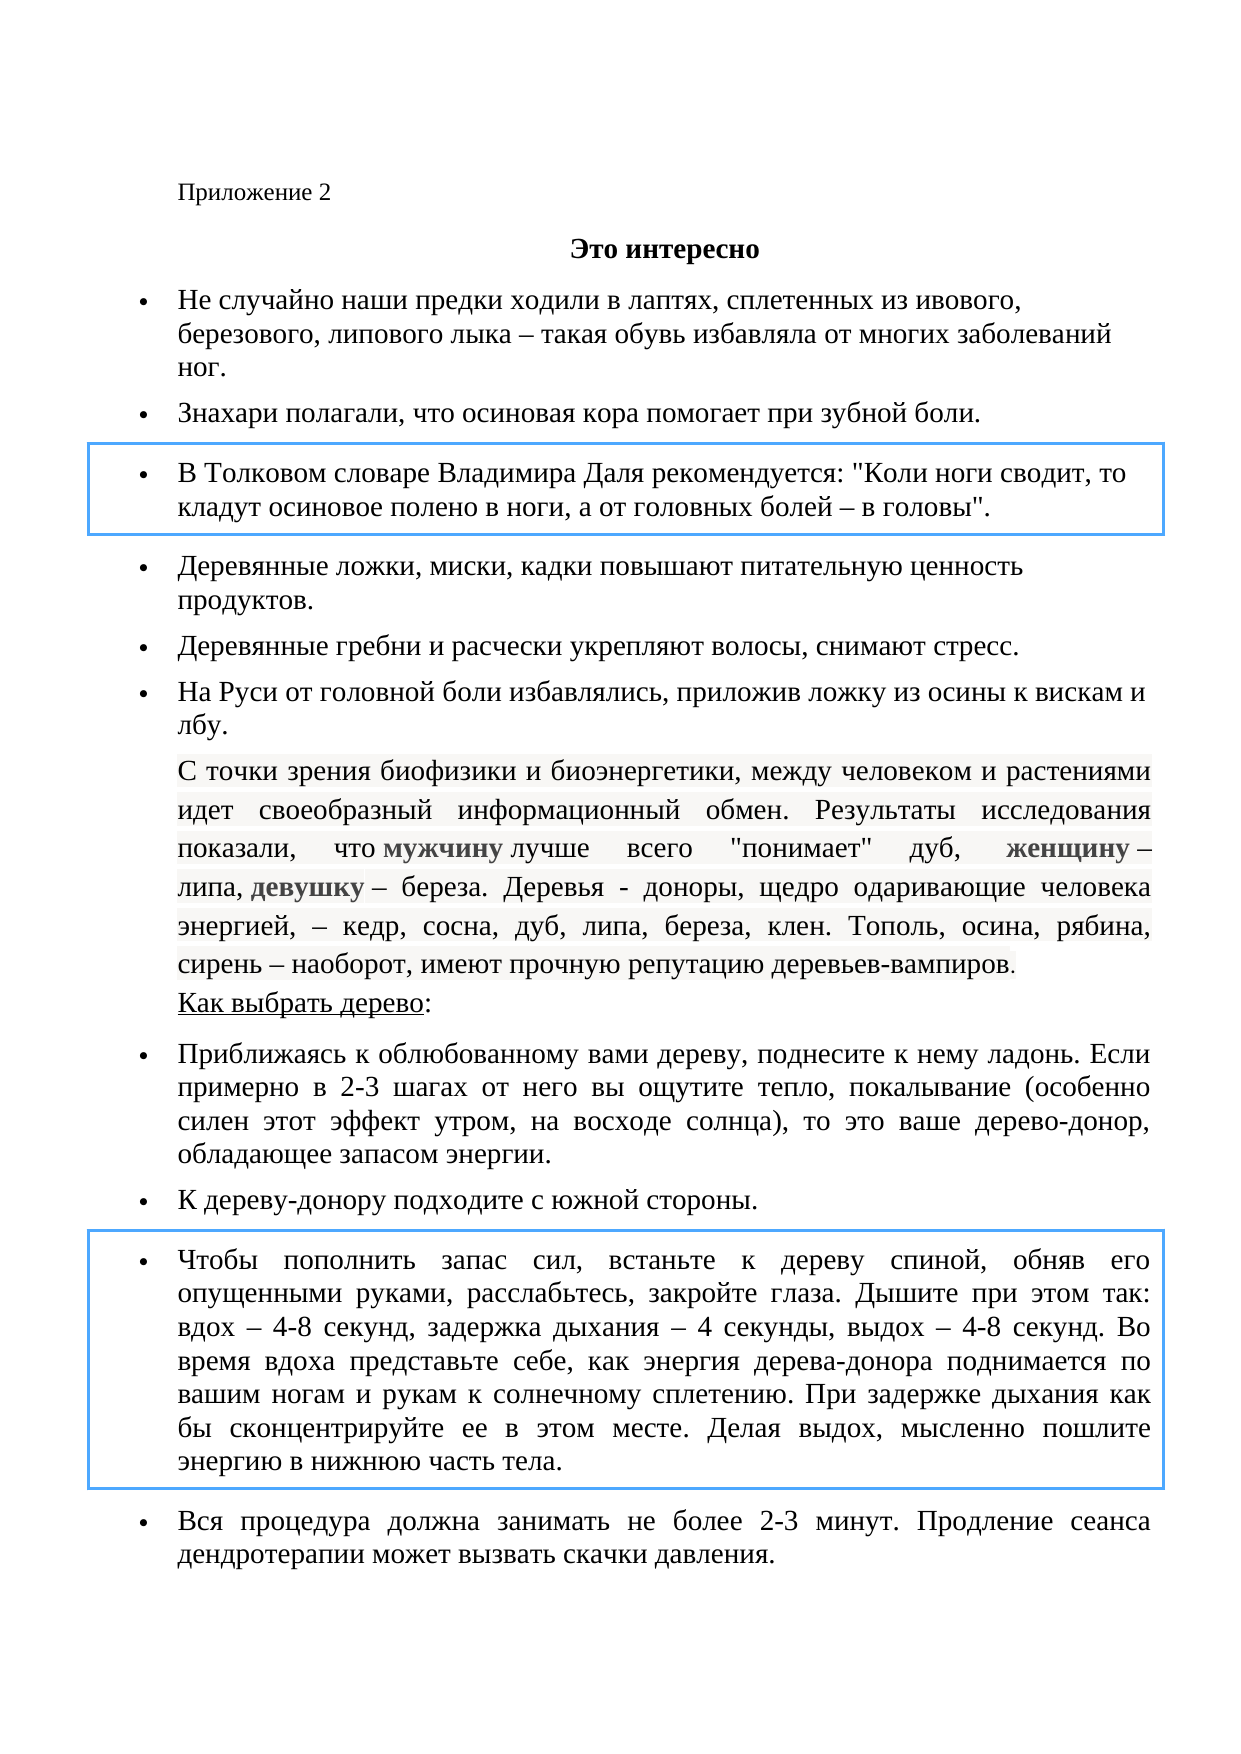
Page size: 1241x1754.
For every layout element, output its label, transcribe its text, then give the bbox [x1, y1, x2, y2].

list Чтобы пополнить запас сил, встаньте к дереву спиной, обняв его опущенными руками, расслабьтесь, закройте глаза. Дышите при этом так: вдох – 4-8 секунд, задержка дыхания – 4 секунды, выдох – 4-8 секунд. Во время вдоха представьте себе, как энергия дерева-донора поднимается по вашим ногам и рукам к солнечному сплетению. При задержке дыхания как бы сконцентрируйте ее в этом месте. Делая выдох, мысленно пошлите энергию в нижнюю часть тела. [90, 1232, 1162, 1487]
list В Толковом словаре Владимира Даля рекомендуется: "Коли ноги сводит, то кладут осиновое полено в ноги, а от головных болей – в головы". [90, 445, 1162, 533]
list Деревянные гребни и расчески укрепляют волосы, снимают стресс. [140, 628, 1152, 661]
text С точки зрения биофизики и биоэнергетики, между человеком и растениями идет своеобразный информационный обмен. Результаты исследования показали, что мужчину лучше всего "понимает" дуб, женщину – липа, девушку – береза. Деревья - доноры, щедро одаривающие человека энергией, – кедр, сосна, дуб, липа, береза, клен. Тополь, осина, рябина, сирень – наоборот, имеют прочную репутацию деревьев-вампиров. [177, 941, 1152, 980]
list К дереву-донору подходите с южной стороны. [140, 1182, 1152, 1216]
list Не случайно наши предки ходили в лаптях, сплетенных из ивового, березового, липового лыка – такая обувь избавляла от многих заболеваний ног. [140, 282, 1152, 383]
text Приложение 2 [177, 177, 1152, 206]
text Как выбрать дерево: [177, 985, 1152, 1018]
list Знахари полагали, что осиновая кора помогает при зубной боли. [140, 396, 1152, 429]
text Это интересно [177, 231, 1152, 265]
list Вся процедура должна занимать не более 2-3 минут. Продление сеанса дендротерапии может вызвать скачки давления. [140, 1503, 1152, 1570]
text С точки зрения биофизики и биоэнергетики, между человеком и растениями идет своеобразный информационный обмен. Результаты исследования показали, что мужчину лучше всего "понимает" дуб, женщину – липа, девушку – береза. Деревья - доноры, щедро одаривающие человека энергией, – кедр, сосна, дуб, липа, береза, клен. Тополь, осина, рябина, сирень – наоборот, имеют прочную репутацию деревьев-вампиров. [177, 864, 1152, 908]
list Деревянные ложки, миски, кадки повышают питательную ценность продуктов. [140, 548, 1152, 615]
list На Руси от головной боли избавлялись, приложив ложку из осины к вискам и лбу. [140, 674, 1152, 741]
list Приближаясь к облюбованному вами дереву, поднесите к нему ладонь. Если примерно в 2-3 шагах от него вы ощутите тепло, покалывание (особенно силен этот эффект утром, на восходе солнца), то это ваше дерево-донор, обладающее запасом энергии. [140, 1036, 1152, 1170]
